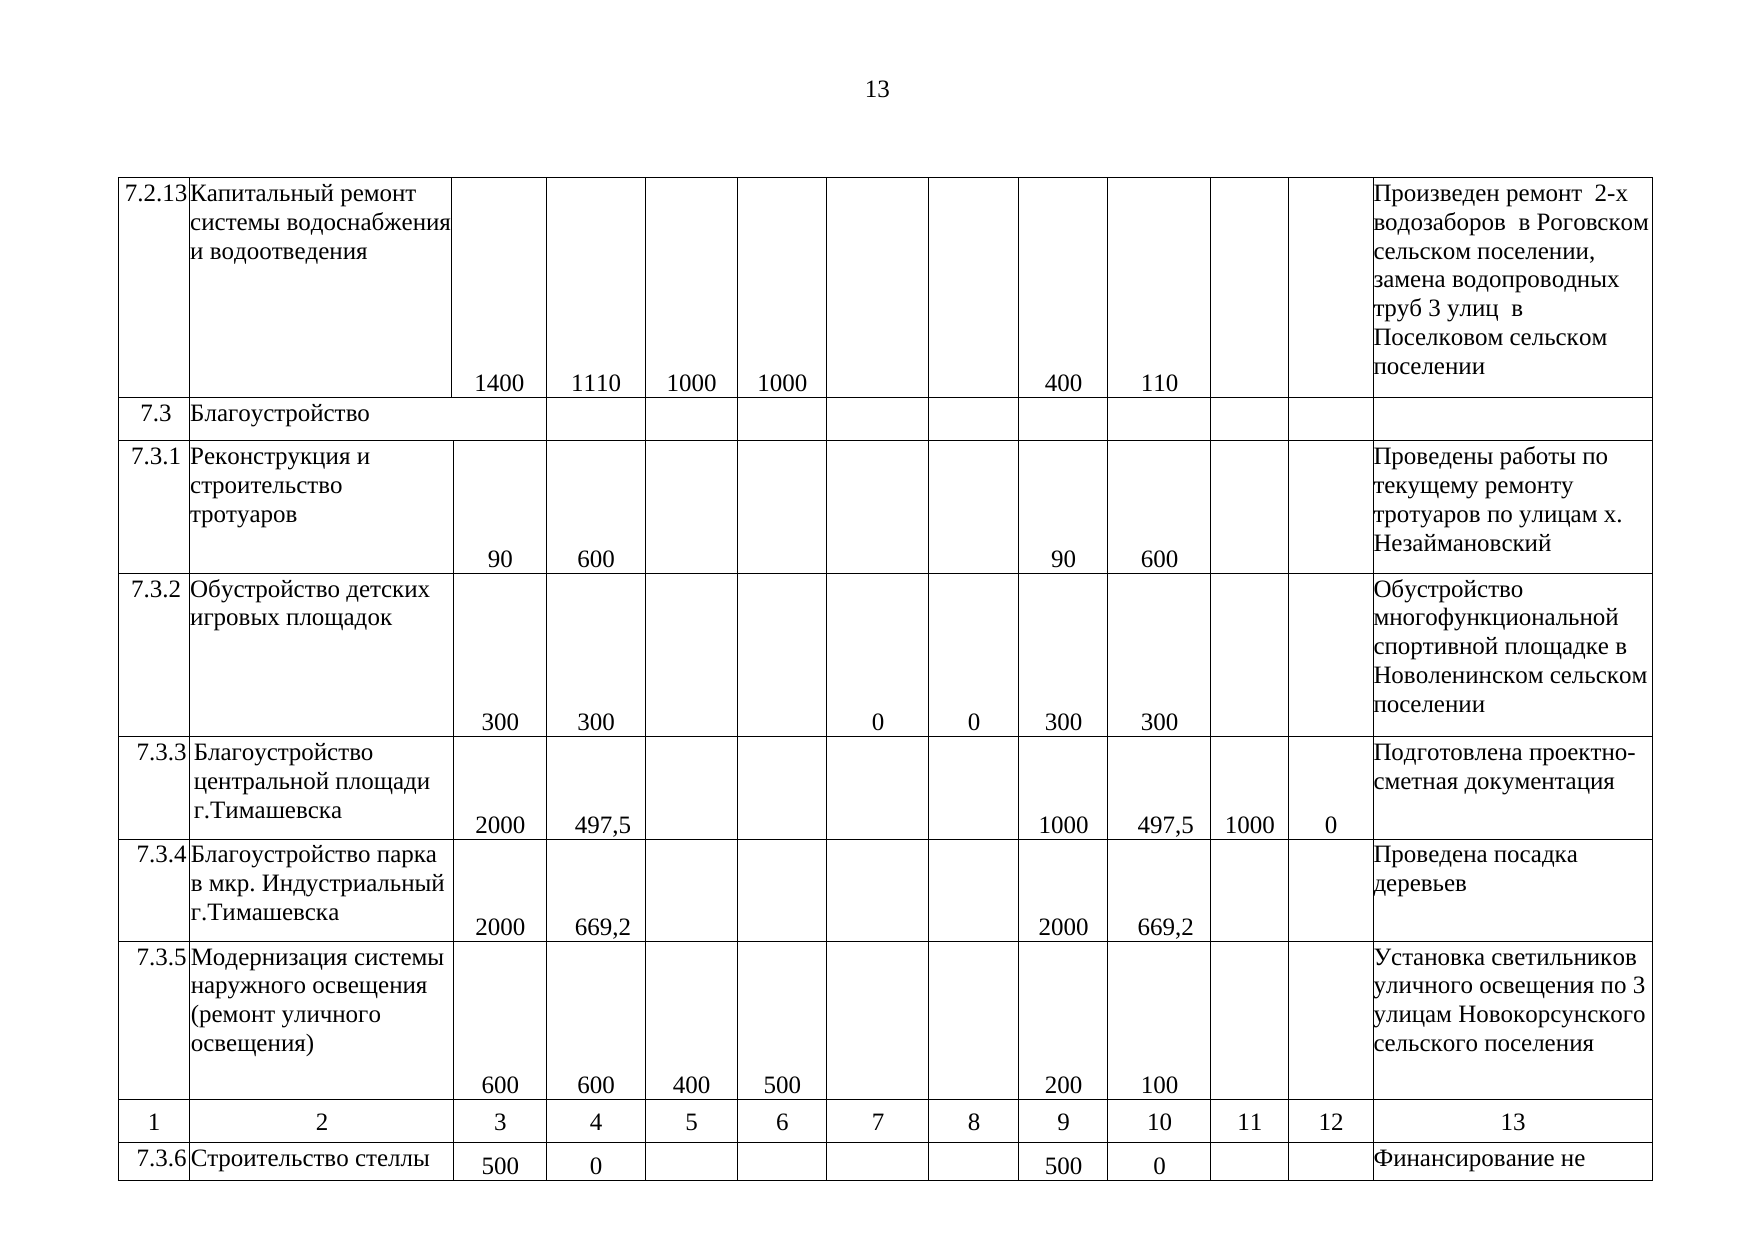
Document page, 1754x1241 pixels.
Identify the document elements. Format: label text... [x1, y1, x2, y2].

table_cell 0 [547, 1143, 645, 1180]
table_cell 7.2.13 [119, 178, 189, 397]
table_cell [1211, 441, 1288, 573]
table_cell [929, 942, 1018, 1099]
table_cell [738, 1143, 826, 1180]
table_cell [1108, 398, 1210, 440]
table_cell [929, 737, 1018, 838]
table_cell 7.3.5 [119, 942, 189, 1099]
table_cell Подготовлена проектно-сметная документация [1374, 737, 1652, 838]
table_cell 497,5 [1108, 737, 1210, 838]
table_cell [738, 574, 826, 736]
table_cell [1289, 398, 1373, 440]
table_cell [1211, 574, 1288, 736]
table_cell [1289, 574, 1373, 736]
table_cell 7.3.3 [119, 737, 189, 838]
table_cell [547, 398, 645, 440]
table_cell Модернизация системы наружного освещения (ремонт уличного освещения) [190, 942, 453, 1099]
table_cell [738, 737, 826, 838]
table_cell [738, 840, 826, 941]
table_cell Установка светильников уличного освещения по 3 улицам Новокорсунского сельского поселения [1374, 942, 1652, 1099]
table_cell [738, 398, 826, 440]
table_cell 6 [738, 1100, 826, 1142]
table_cell [827, 737, 928, 838]
table_cell [646, 1143, 737, 1180]
table_cell [929, 441, 1018, 573]
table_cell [190, 1143, 453, 1180]
table_cell 2 [190, 1100, 453, 1142]
table_cell 1 [119, 1100, 189, 1142]
table_cell 7.3.4 [119, 840, 189, 941]
table_cell [738, 441, 826, 573]
table_cell [1211, 398, 1288, 440]
table_cell 1000 [738, 178, 826, 397]
table_cell 200 [1019, 942, 1107, 1099]
table_cell 300 [1108, 574, 1210, 736]
table_cell Реконструкция и строительство тротуаров [190, 441, 453, 573]
table_cell [827, 840, 928, 941]
table_cell [1019, 398, 1107, 440]
table_cell [827, 398, 928, 440]
table_cell [646, 441, 737, 573]
table_cell 10 [1108, 1100, 1210, 1142]
table_cell 0 [1108, 1143, 1210, 1180]
table_cell 497,5 [547, 737, 645, 838]
table_cell 500 [738, 942, 826, 1099]
table_cell Обустройство детских игровых площадок [190, 574, 453, 736]
table_cell 0 [827, 574, 928, 736]
table_cell [1289, 178, 1373, 397]
table_cell [929, 178, 1018, 397]
table_cell [646, 574, 737, 736]
table_cell 5 [646, 1100, 737, 1142]
table_cell 9 [1019, 1100, 1107, 1142]
table_cell 3 [454, 1100, 546, 1142]
table_cell 1000 [1019, 737, 1107, 838]
table_cell 300 [547, 574, 645, 736]
table_cell [646, 840, 737, 941]
table_cell [1289, 942, 1373, 1099]
table_cell 300 [454, 574, 546, 736]
table_cell [827, 1143, 928, 1180]
table_cell [646, 398, 737, 440]
table_cell 1400 [452, 178, 546, 397]
table_cell 12 [1289, 1100, 1373, 1142]
table_cell 7 [827, 1100, 928, 1142]
table_cell 669,2 [547, 840, 645, 941]
table_cell 600 [547, 441, 645, 573]
table_cell Проведены работы по текущему ремонту тротуаров по улицам х. Незаймановский [1374, 441, 1652, 573]
table_cell [1289, 1143, 1373, 1180]
table_cell [929, 398, 1018, 440]
table_cell 0 [929, 574, 1018, 736]
table_cell 500 [454, 1143, 546, 1180]
table_cell 400 [1019, 178, 1107, 397]
table_cell 8 [929, 1100, 1018, 1142]
table_cell [1374, 398, 1652, 440]
table_cell 7.3 [119, 398, 189, 440]
table_cell 2000 [454, 840, 546, 941]
table_cell [929, 840, 1018, 941]
table_cell 500 [1019, 1143, 1107, 1180]
table_cell [1211, 840, 1288, 941]
table_cell [1211, 942, 1288, 1099]
table_cell 100 [1108, 942, 1210, 1099]
table_cell 0 [1289, 737, 1373, 838]
table_cell [646, 737, 737, 838]
table_cell 11 [1211, 1100, 1288, 1142]
table_cell Капитальный ремонт системы водоснабжения и водоотведения [190, 178, 451, 397]
table_cell 600 [1108, 441, 1210, 573]
table_cell [827, 441, 928, 573]
table_cell 2000 [1019, 840, 1107, 941]
table_cell [1289, 441, 1373, 573]
table_cell 1110 [547, 178, 645, 397]
table_cell Благоустройство парка в мкр. Индустриальный г.Тимашевска [190, 840, 453, 941]
table_cell 110 [1108, 178, 1210, 397]
table_cell [1289, 840, 1373, 941]
table_cell Благоустройство [190, 398, 546, 440]
table_cell Произведен ремонт 2-х водозаборов в Роговском сельском поселении, замена водопроводных труб 3 улиц в Поселковом сельском поселении [1374, 178, 1652, 397]
table_cell 1000 [646, 178, 737, 397]
table_cell 1000 [1211, 737, 1288, 838]
table_cell 90 [454, 441, 546, 573]
table_cell 2000 [454, 737, 546, 838]
table_cell Проведена посадка деревьев [1374, 840, 1652, 941]
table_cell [1374, 1143, 1652, 1180]
table_cell [827, 178, 928, 397]
table_cell 4 [547, 1100, 645, 1142]
table_cell 669,2 [1108, 840, 1210, 941]
table_cell [827, 942, 928, 1099]
table_cell [1211, 178, 1288, 397]
table_cell [1211, 1143, 1288, 1180]
table_cell Обустройство многофункциональной спортивной площадке в Новоленинском сельском поселении [1374, 574, 1652, 736]
table_cell 13 [1374, 1100, 1652, 1142]
table_cell 7.3.1 [119, 441, 189, 573]
table_cell 300 [1019, 574, 1107, 736]
table_cell 600 [547, 942, 645, 1099]
table_cell 600 [454, 942, 546, 1099]
table_cell 7.3.6 [119, 1143, 189, 1180]
table_cell [929, 1143, 1018, 1180]
table_cell 7.3.2 [119, 574, 189, 736]
table_cell 400 [646, 942, 737, 1099]
table_cell Благоустройство центральной площади г.Тимашевска [190, 737, 453, 838]
table_cell 90 [1019, 441, 1107, 573]
